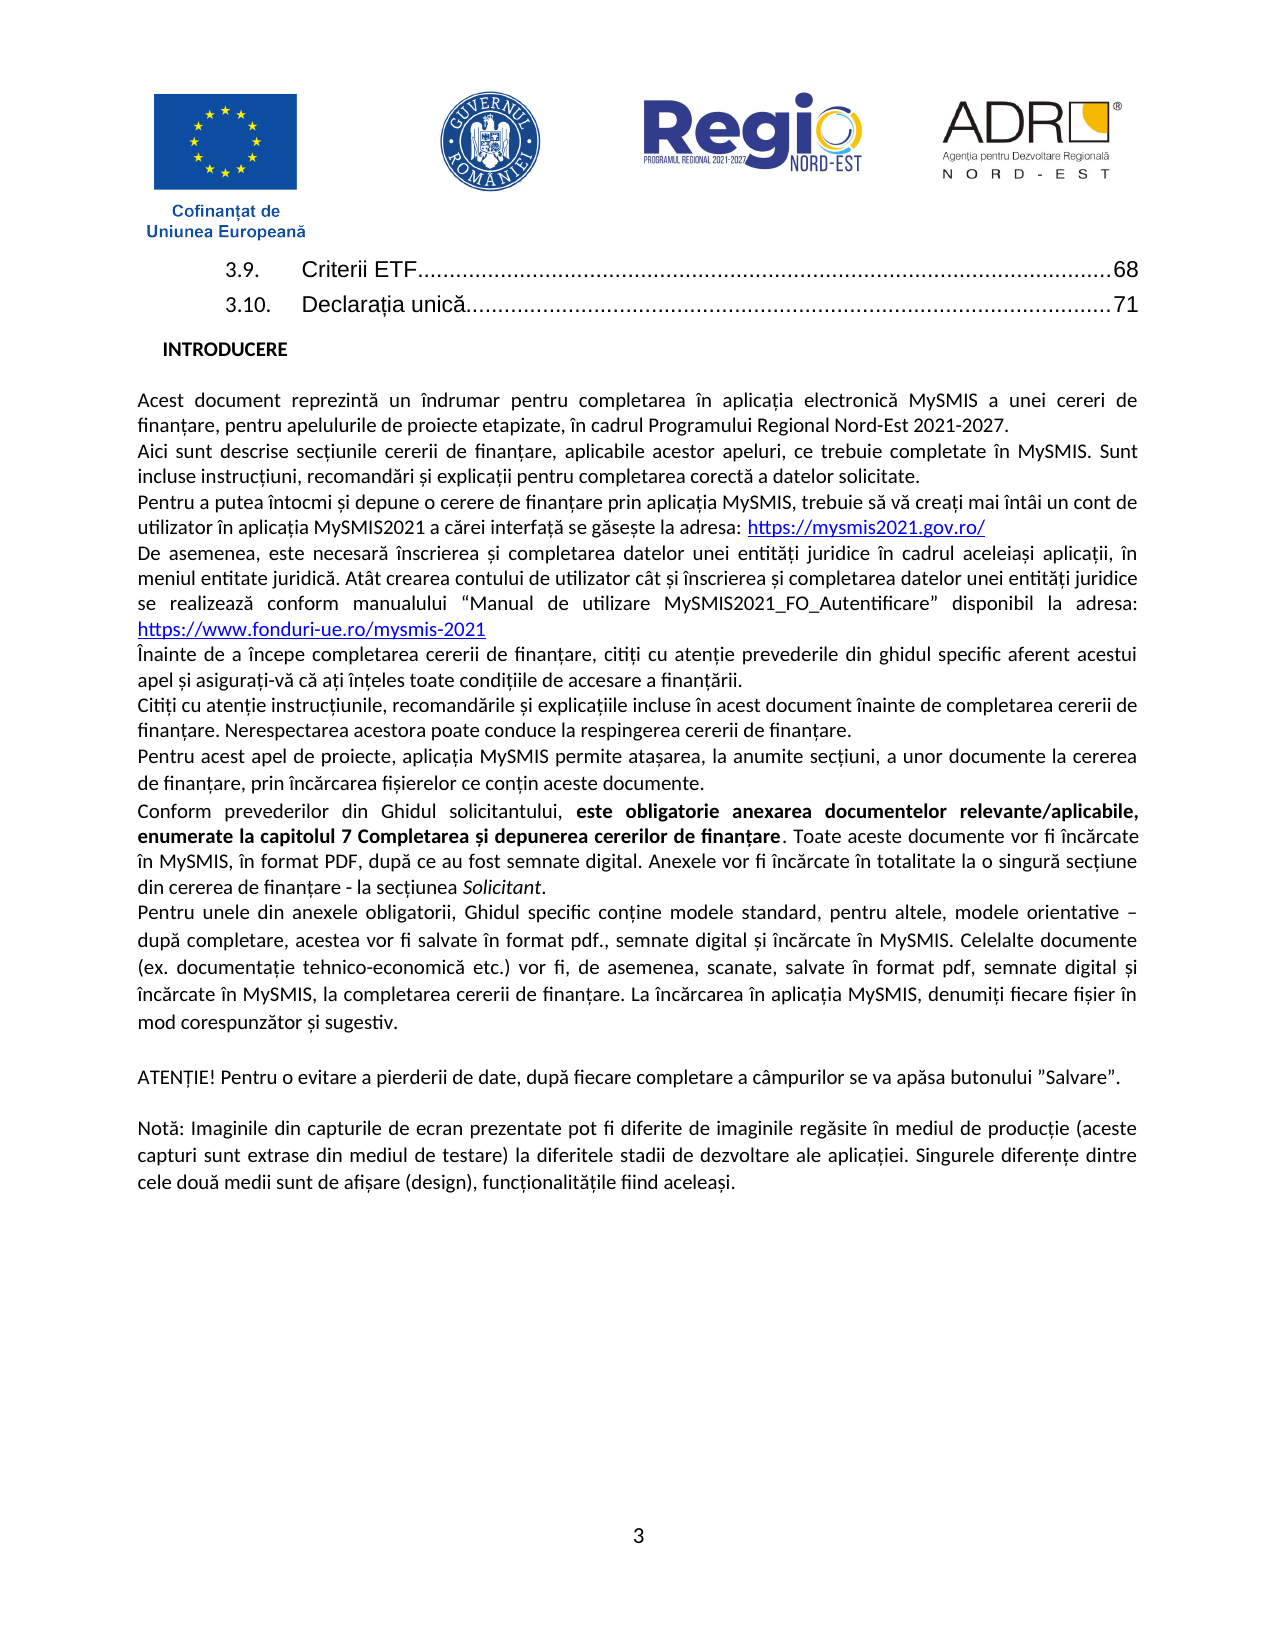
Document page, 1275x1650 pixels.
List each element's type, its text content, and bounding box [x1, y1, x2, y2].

picture [942, 101, 1122, 179]
text Citiți cu atenție instrucțiunile, recomandările și explicațiile incluse în acest document înainte de completarea cererii de finanțare. Nerespectarea acestora poate conduce la respingerea cererii de finanțare. [137, 692, 1139, 743]
picture [623, 74, 876, 192]
text Pentru a putea întocmi și depune o cerere de finanțare prin aplicația MySMIS, trebuie să vă creați mai întâi un cont de utilizator în aplicația MySMIS2021 a cărei interfață se găsește la adresa: https://mysmis2021.gov.ro/ [137, 489, 1139, 540]
subtitle INTRODUCERE [150, 336, 1139, 362]
text Conform prevederilor din Ghidul solicitantului, este obligatorie anexarea documentelor relevante/aplicabile, enumerate la capitolul 7 Completarea și depunerea cererilor de finanțare. Toate aceste documente vor fi încărcate în MySMIS, în format PDF, după ce au fost semnate digital. Anexele vor fi încărcate în totalitate la o singură secțiune din cererea de finanțare - la secțiunea Solicitant. [137, 798, 1139, 899]
text Notă: Imaginile din capturile de ecran prezentate pot fi diferite de imaginile regăsite în mediul de producție (aceste capturi sunt extrase din mediul de testare) la diferitele stadii de dezvoltare ale aplicației. Singurele diferențe dintre cele două medii sunt de afișare (design), funcționalitățile fiind aceleași. [137, 1115, 1139, 1195]
text De asemenea, este necesară înscrierea și completarea datelor unei entități juridice în cadrul aceleiași aplicații, în meniul entitate juridică. Atât crearea contului de utilizator cât și înscrierea și completarea datelor unei entități juridice se realizează conform manualului “Manual de utilizare MySMIS2021_FO_Autentificare” disponibil la adresa: https://www.fonduri-ue.ro/mysmis-2021 [137, 540, 1139, 641]
text Pentru acest apel de proiecte, aplicația MySMIS permite atașarea, la anumite secțiuni, a unor documente la cererea de finanțare, prin încărcarea fișierelor ce conțin aceste documente. [137, 743, 1139, 796]
text Înainte de a începe completarea cererii de finanțare, citiți cu atenție prevederile din ghidul specific aferent acestui apel și asigurați-vă că ați înțeles toate condițiile de accesare a finanțării. [137, 641, 1139, 692]
text Aici sunt descrise secțiunile cererii de finanțare, aplicabile acestor apeluri, ce trebuie completate în MySMIS. Sunt incluse instrucțiuni, recomandări și explicații pentru completarea corectă a datelor solicitate. [137, 438, 1139, 489]
picture [439, 90, 541, 192]
picture [137, 76, 314, 256]
text Acest document reprezintă un îndrumar pentru completarea în aplicația electronică MySMIS a unei cereri de finanțare, pentru apelulurile de proiecte etapizate, în cadrul Programului Regional Nord-Est 2021-2027. [137, 387, 1139, 438]
text Pentru unele din anexele obligatorii, Ghidul specific conține modele standard, pentru altele, modele orientative – după completare, acestea vor fi salvate în format pdf., semnate digital și încărcate în MySMIS. Celelalte documente (ex. documentație tehnico-economică etc.) vor fi, de asemenea, scanate, salvate în format pdf, semnate digital și încărcate în MySMIS, la completarea cererii de finanțare. La încărcarea în aplicația MySMIS, denumiți fiecare fișier în mod corespunzător și sugestiv. [137, 899, 1139, 1034]
text ATENȚIE! Pentru o evitare a pierderii de date, după fiecare completare a câmpurilor se va apăsa butonului ”Salvare”. [137, 1064, 1139, 1089]
